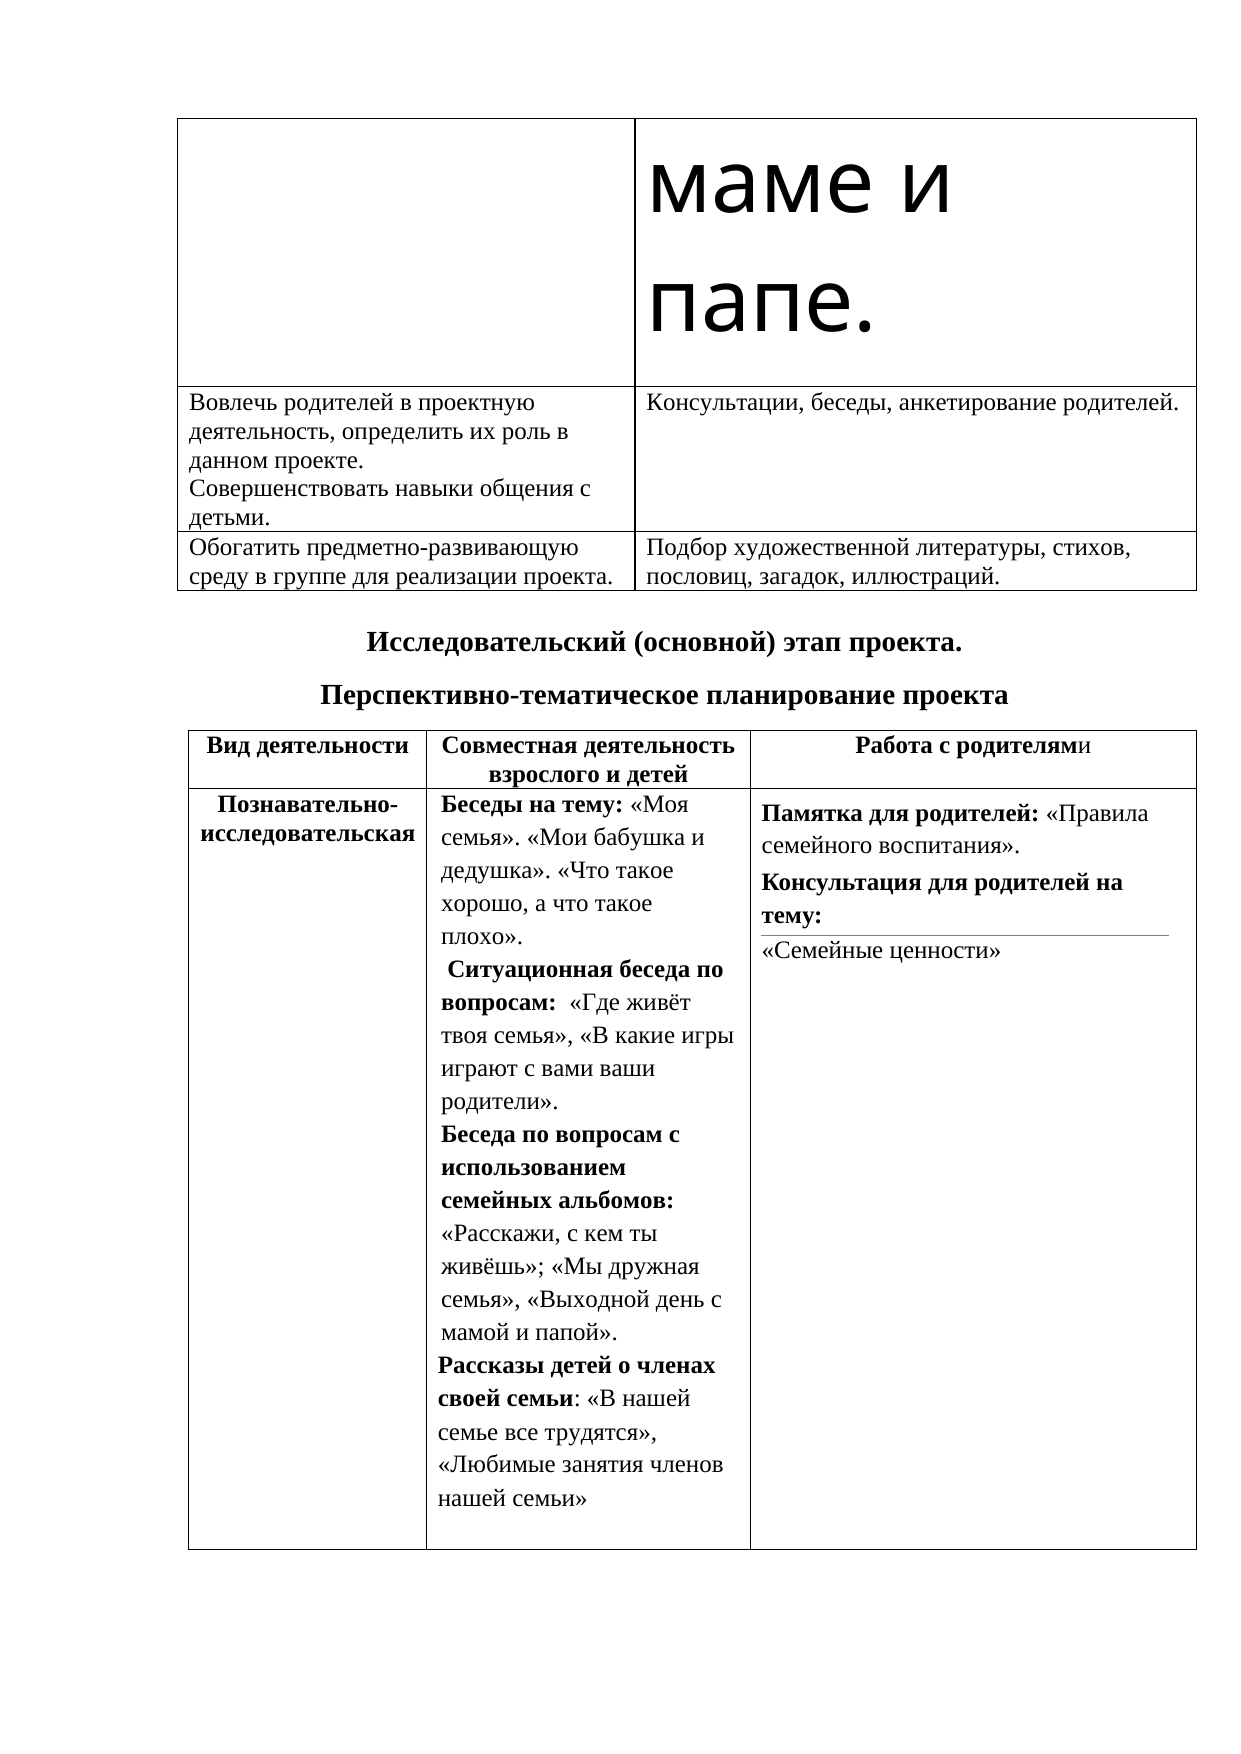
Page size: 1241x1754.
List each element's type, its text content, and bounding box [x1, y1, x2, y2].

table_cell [178, 119, 634, 386]
table_cell Обогатить предметно-развивающую среду в группе для реализации проекта. [178, 532, 634, 589]
table_header Совместная деятельность взрослого и детей [427, 731, 750, 788]
table_cell Вовлечь родителей в проектную деятельность, определить их роль в данном проекте. Совершенствовать навыки общения с детьми. [178, 387, 634, 531]
table_cell Памятка для родителей: «Правила семейного воспитания». Консультация для родителей на тему: «Семейные ценности» [751, 789, 1196, 1549]
table_cell Консультации, беседы, анкетирование родителей. [636, 387, 1196, 531]
table_cell Познавательно-исследовательская [189, 789, 426, 1549]
table_header Работа с родителями [751, 731, 1196, 788]
table_header Вид деятельности [189, 731, 426, 788]
table_cell Подбор художественной литературы, стихов, пословиц, загадок, иллюстраций. [636, 532, 1196, 589]
table_cell Беседы на тему: «Моя семья». «Мои бабушка и дедушка». «Что такое хорошо, а что такое плохо». Ситуационная беседа по вопросам: «Где живёт твоя семья», «В какие игры играют с вами ваши родители». Беседа по вопросам с использованием семейных альбомов: «Расскажи, с кем ты живёшь»; «Мы дружная семья», «Выходной день с мамой и папой». Рассказы детей о членах своей семьи: «В нашей семье все трудятся», «Любимые занятия членов нашей семьи» [427, 789, 750, 1549]
text Исследовательский (основной) этап проекта. [177, 624, 1152, 658]
text Перспективно-тематическое планирование проекта [177, 677, 1152, 710]
